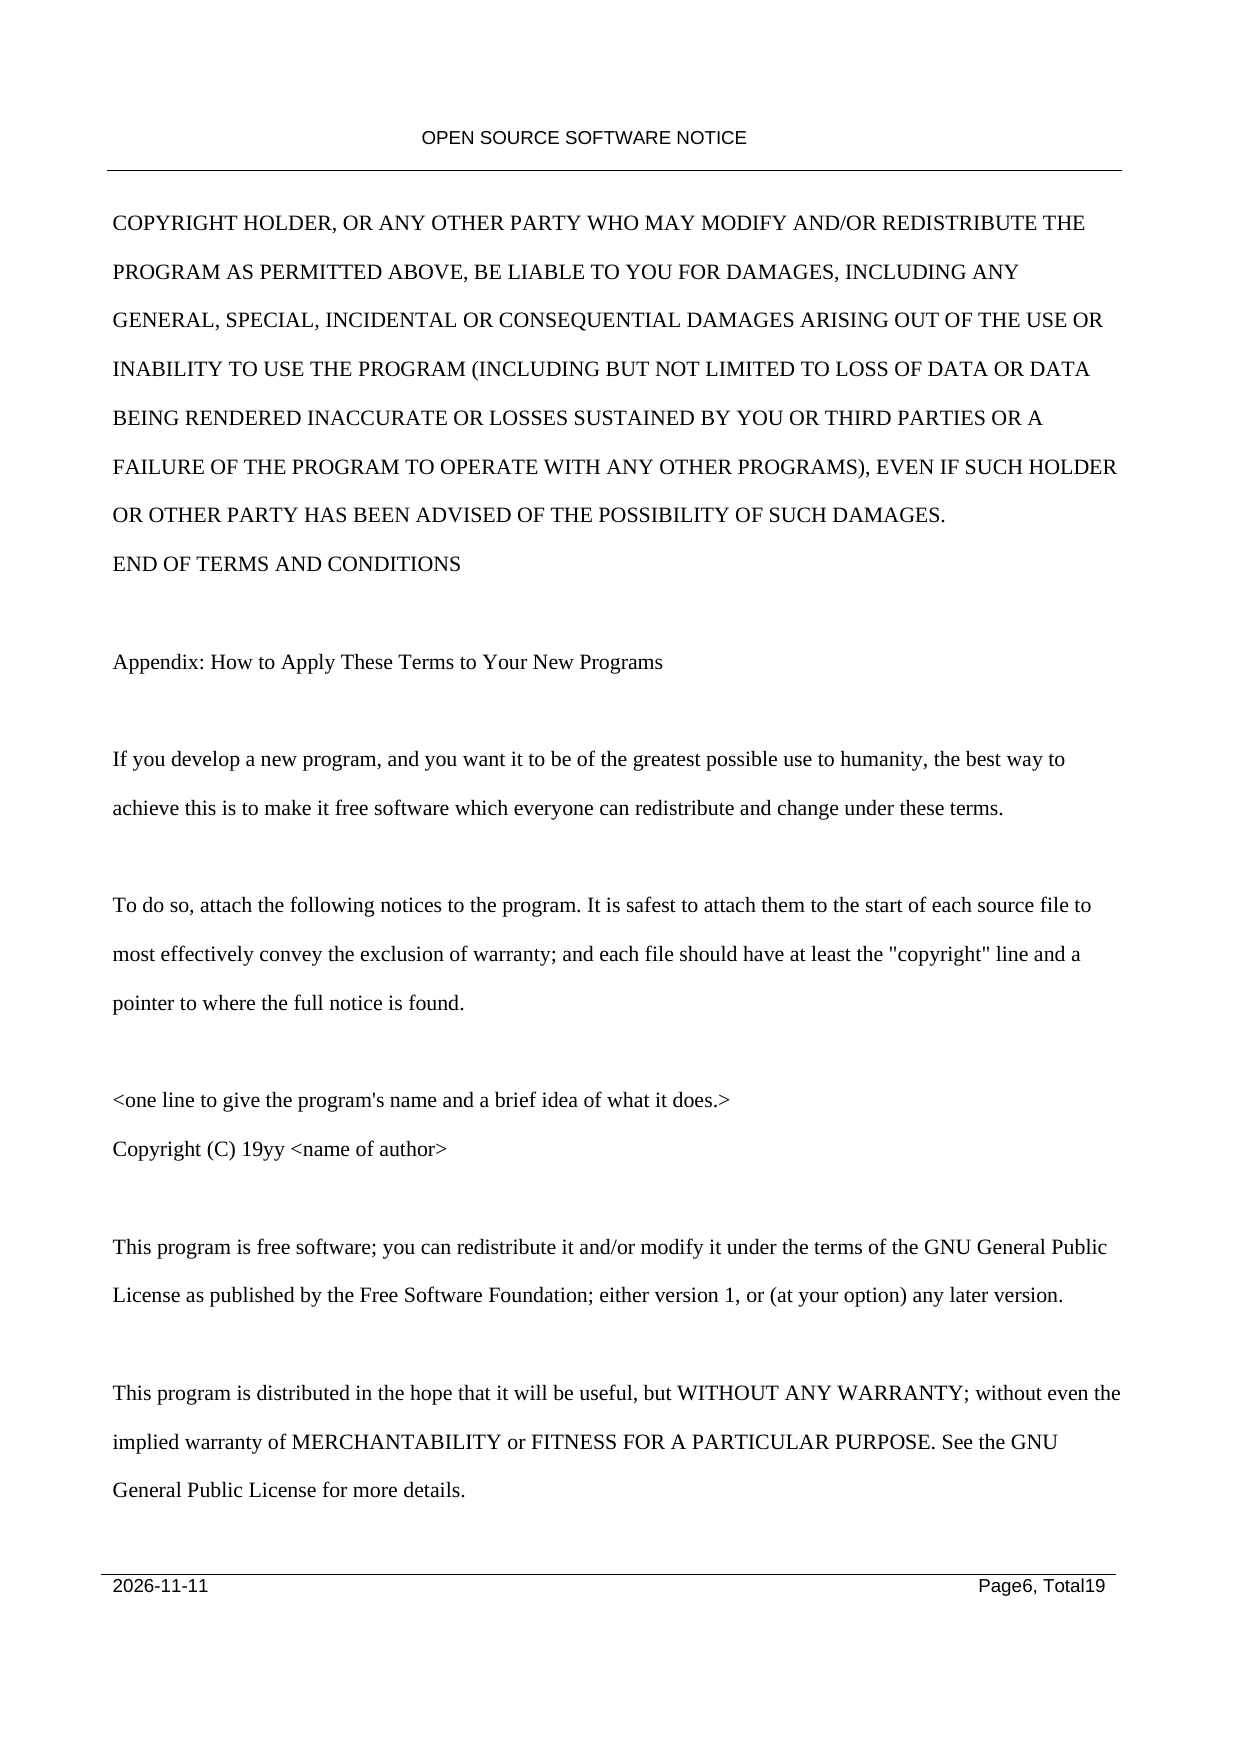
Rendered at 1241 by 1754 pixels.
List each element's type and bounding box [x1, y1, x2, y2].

text [112, 206, 1128, 1506]
